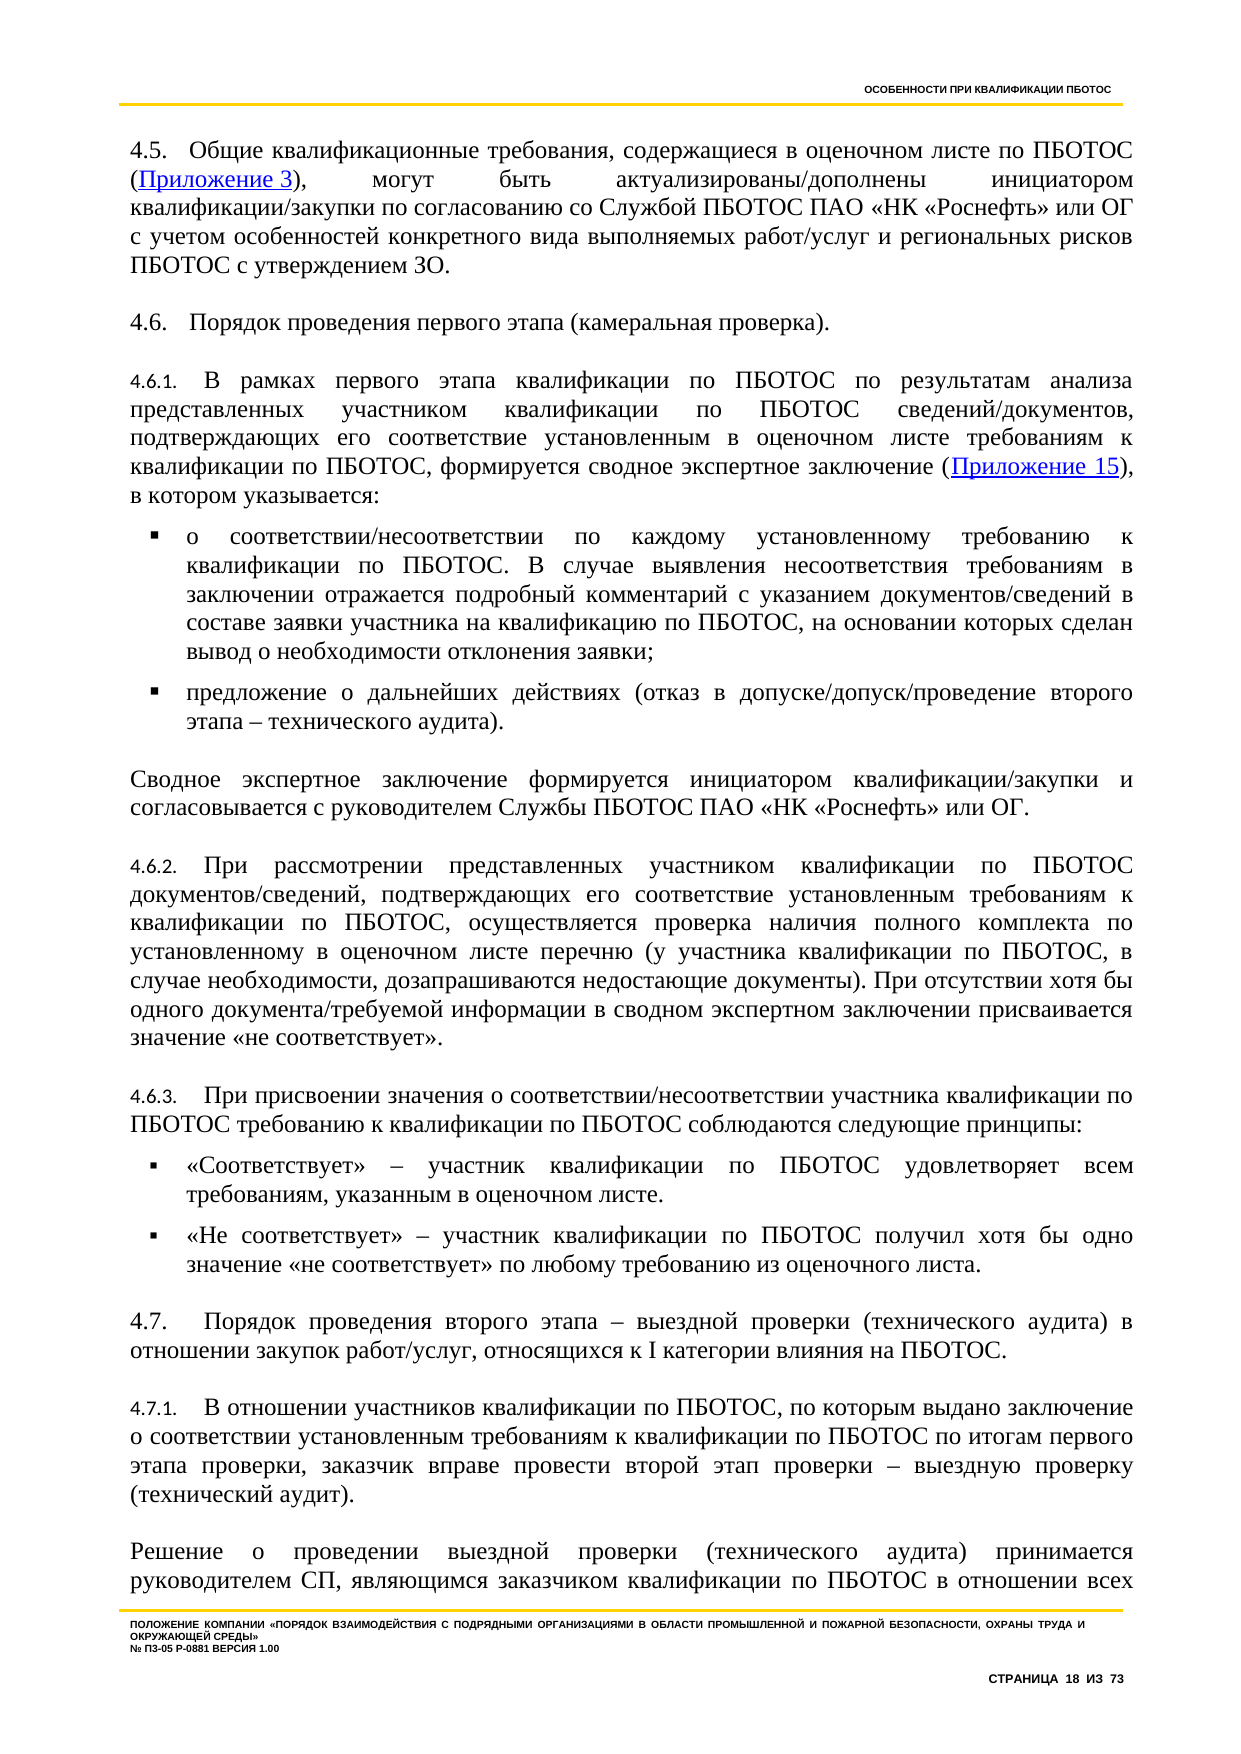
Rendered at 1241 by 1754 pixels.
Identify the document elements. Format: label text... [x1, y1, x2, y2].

text Порядок проведения первого этапа (камеральная проверка). [130, 307, 1134, 336]
list «Не соответствует» – участник квалификации по ПБОТОС получил хотя бы одно значение «не соответствует» по любому требованию из оценочного листа. [149, 1220, 1134, 1277]
list Порядок проведения второго этапа – выездной проверки (технического аудита) в отношении закупок работ/услуг, относящихся к I категории влияния на ПБОТОС. [130, 1306, 1134, 1364]
list В рамках первого этапа квалификации по ПБОТОС по результатам анализа представленных участником квалификации по ПБОТОС сведений/документов, подтверждающих его соответствие установленным в оценочном листе требованиям к квалификации по ПБОТОС, формируется сводное экспертное заключение (Приложение 15), в котором указывается: [130, 365, 1134, 509]
list предложение о дальнейших действиях (отказ в допуске/допуск/проведение второго этапа – технического аудита). [149, 677, 1134, 735]
list «Соответствует» – участник квалификации по ПБОТОС удовлетворяет всем требованиям, указанным в оценочном листе. [149, 1150, 1134, 1207]
text Сводное экспертное заключение формируется инициатором квалификации/закупки и согласовывается с руководителем Службы ПБОТОС ПАО «НК «Роснефть» или ОГ. [130, 764, 1134, 821]
list В отношении участников квалификации по ПБОТОС, по которым выдано заключение о соответствии установленным требованиям к квалификации по ПБОТОС по итогам первого этапа проверки, заказчик вправе провести второй этап проверки – выездную проверку (технический аудит). [130, 1392, 1134, 1507]
list При присвоении значения о соответствии/несоответствии участника квалификации по ПБОТОС требованию к квалификации по ПБОТОС соблюдаются следующие принципы: [130, 1080, 1134, 1137]
text Общие квалификационные требования, содержащиеся в оценочном листе по ПБОТОС (Приложение 3), могут быть актуализированы/дополнены инициатором квалификации/закупки по согласованию со Службой ПБОТОС ПАО «НК «Роснефть» или ОГ с учетом особенностей конкретного вида выполняемых работ/услуг и региональных рисков ПБОТОС с утверждением ЗО. [130, 135, 1134, 279]
list При рассмотрении представленных участником квалификации по ПБОТОС документов/сведений, подтверждающих его соответствие установленным требованиям к квалификации по ПБОТОС, осуществляется проверка наличия полного комплекта по установленному в оценочном листе перечню (у участника квалификации по ПБОТОС, в случае необходимости, дозапрашиваются недостающие документы). При отсутствии хотя бы одного документа/требуемой информации в сводном экспертном заключении присваивается значение «не соответствует». [130, 850, 1134, 1051]
list о соответствии/несоответствии по каждому установленному требованию к квалификации по ПБОТОС. В случае выявления несоответствия требованиям в заключении отражается подробный комментарий с указанием документов/сведений в составе заявки участника на квалификацию по ПБОТОС, на основании которых сделан вывод о необходимости отклонения заявки; [149, 521, 1134, 665]
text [130, 1536, 1134, 1594]
